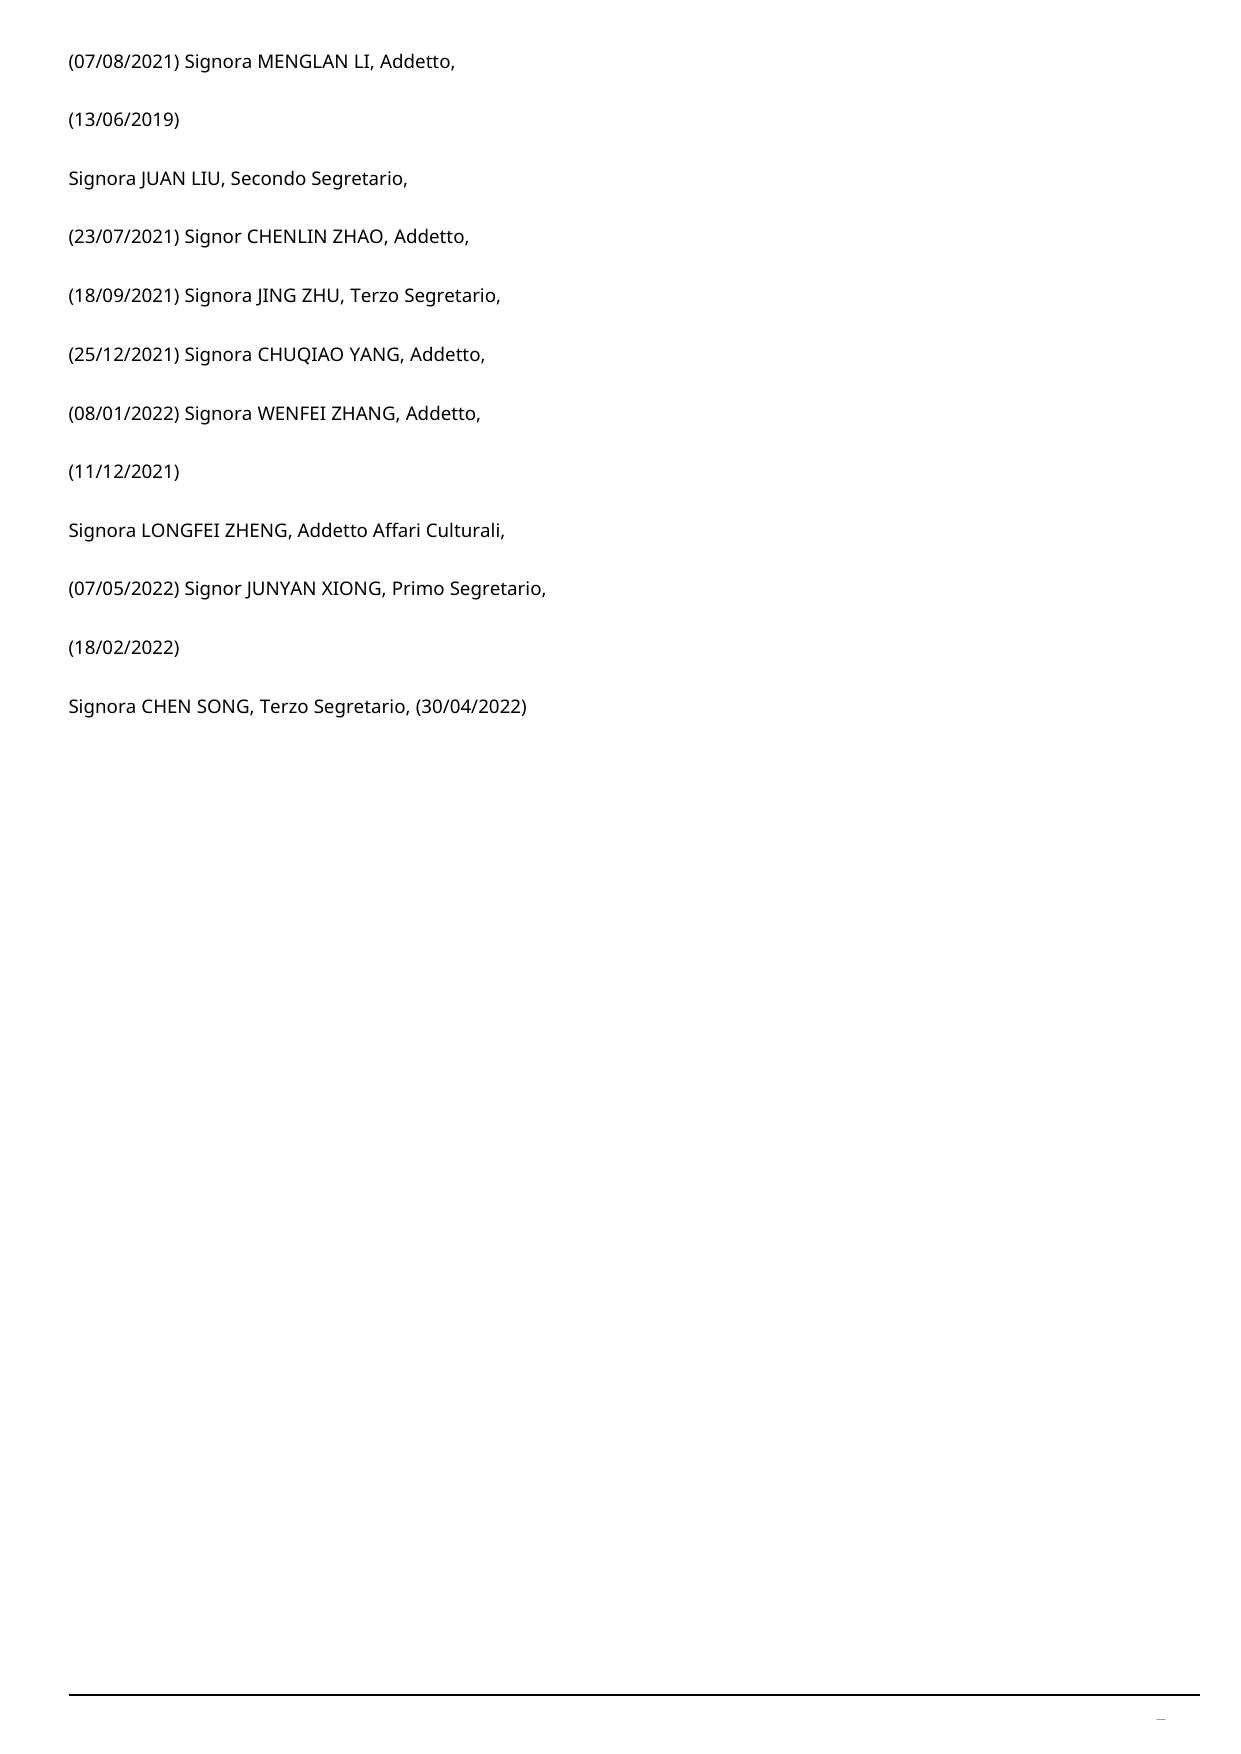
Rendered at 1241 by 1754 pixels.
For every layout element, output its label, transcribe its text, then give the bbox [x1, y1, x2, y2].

text Signora CHEN SONG, Terzo Segretario, (30/04/2022) [68, 693, 1211, 718]
text Signora JUAN LIU, Secondo Segretario, (23/07/2021) Signor CHENLIN ZHAO, Addetto, (18/09/2021) Signora JING ZHU, Terzo Segretario, (25/12/2021) Signora CHUQIAO YANG, Addetto, (08/01/2022) Signora WENFEI ZHANG, Addetto, (11/12/2021) [68, 165, 515, 484]
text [68, 48, 485, 132]
text Signora LONGFEI ZHENG, Addetto Affari Culturali, (07/05/2022) Signor JUNYAN XIONG, Primo Segretario, (18/02/2022) [68, 517, 607, 660]
